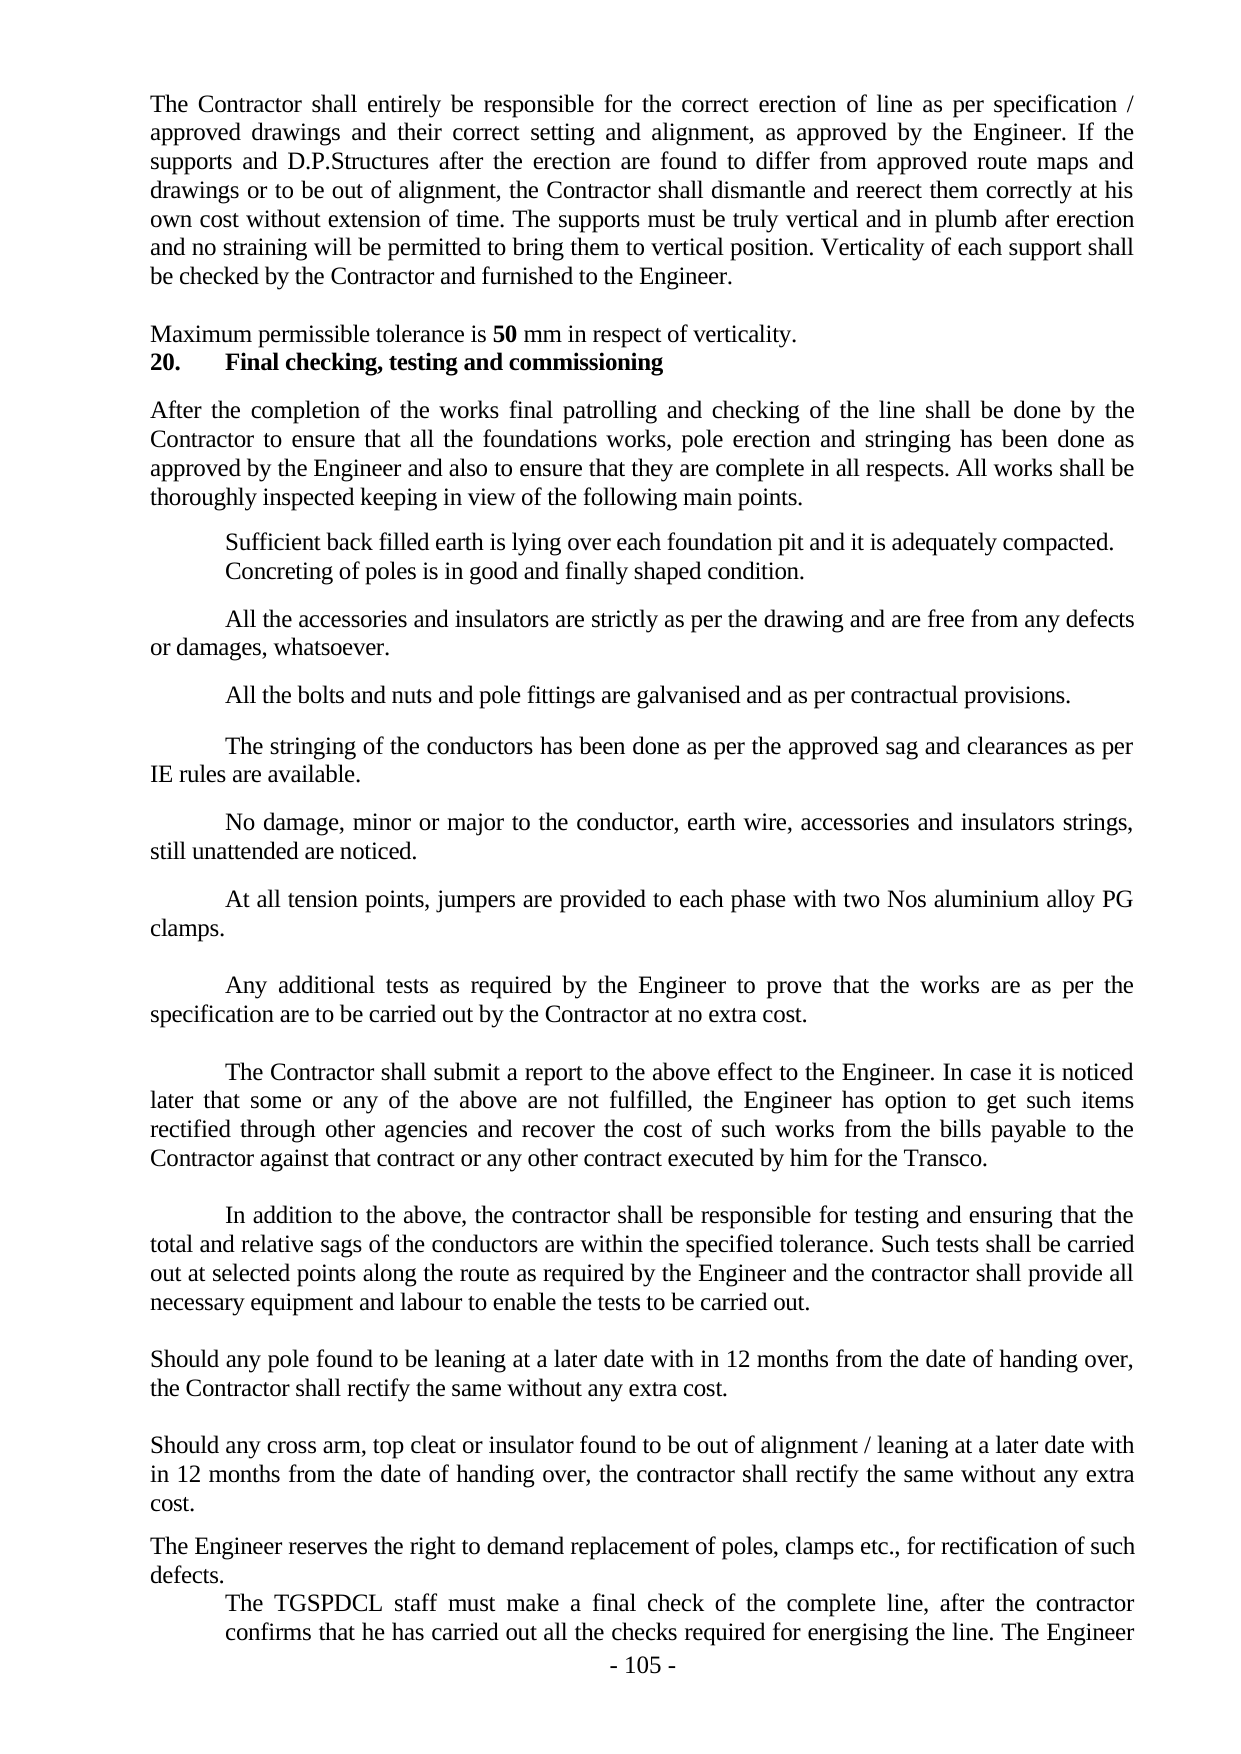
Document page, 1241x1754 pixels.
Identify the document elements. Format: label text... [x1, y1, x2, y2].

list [150, 1588, 1135, 1646]
text At all tension points, jumpers are provided to each phase with two Nos aluminium alloy PG clamps. [150, 884, 1135, 942]
text Sufficient back filled earth is lying over each foundation pit and it is adequately compacted. [150, 527, 1135, 556]
text Should any pole found to be leaning at a later date with in 12 months from the date of handing over, the Contractor shall rectify the same without any extra cost. [150, 1344, 1135, 1402]
list In addition to the above, the contractor shall be responsible for testing and ensuring that the total and relative sags of the conductors are within the specified tolerance. Such tests shall be carried out at selected points along the route as required by the Engineer and the contractor shall provide all necessary equipment and labour to enable the tests to be carried out. [150, 1200, 1135, 1315]
text Concreting of poles is in good and finally shaped condition. [150, 556, 1135, 584]
text Maximum permissible tolerance is 50 mm in respect of verticality. [150, 319, 1135, 347]
text After the completion of the works final patrolling and checking of the line shall be done by the Contractor to ensure that all the foundations works, pole erection and stringing has been done as approved by the Engineer and also to ensure that they are complete in all respects. All works shall be thoroughly inspected keeping in view of the following main points. [150, 395, 1135, 510]
text The Engineer reserves the right to demand replacement of poles, clamps etc., for rectification of such defects. [150, 1531, 1135, 1588]
text The Contractor shall entirely be responsible for the correct erection of line as per specification / approved drawings and their correct setting and alignment, as approved by the Engineer. If the supports and D.P.Structures after the erection are found to differ from approved route maps and drawings or to be out of alignment, the Contractor shall dismantle and reerect them correctly at his own cost without extension of time. The supports must be truly vertical and in plumb after erection and no straining will be permitted to bring them to vertical position. Verticality of each support shall be checked by the Contractor and furnished to the Engineer. [150, 89, 1135, 290]
text 20. Final checking, testing and commissioning [150, 347, 1135, 376]
text All the accessories and insulators are strictly as per the drawing and are free from any defects or damages, whatsoever. [150, 604, 1135, 661]
text The Contractor shall submit a report to the above effect to the Engineer. In case it is noticed later that some or any of the above are not fulfilled, the Engineer has option to get such items rectified through other agencies and recover the cost of such works from the bills payable to the Contractor against that contract or any other contract executed by him for the Transco. [150, 1057, 1135, 1172]
text Any additional tests as required by the Engineer to prove that the works are as per the specification are to be carried out by the Contractor at no extra cost. [150, 970, 1135, 1028]
text All the bolts and nuts and pole fittings are galvanised and as per contractual provisions. [150, 680, 1135, 709]
text Should any cross arm, top cleat or insulator found to be out of alignment / leaning at a later date with in 12 months from the date of handing over, the contractor shall rectify the same without any extra cost. [150, 1430, 1135, 1517]
text No damage, minor or major to the conductor, earth wire, accessories and insulators strings, still unattended are noticed. [150, 807, 1135, 865]
text The stringing of the conductors has been done as per the approved sag and clearances as per IE rules are available. [150, 731, 1135, 788]
